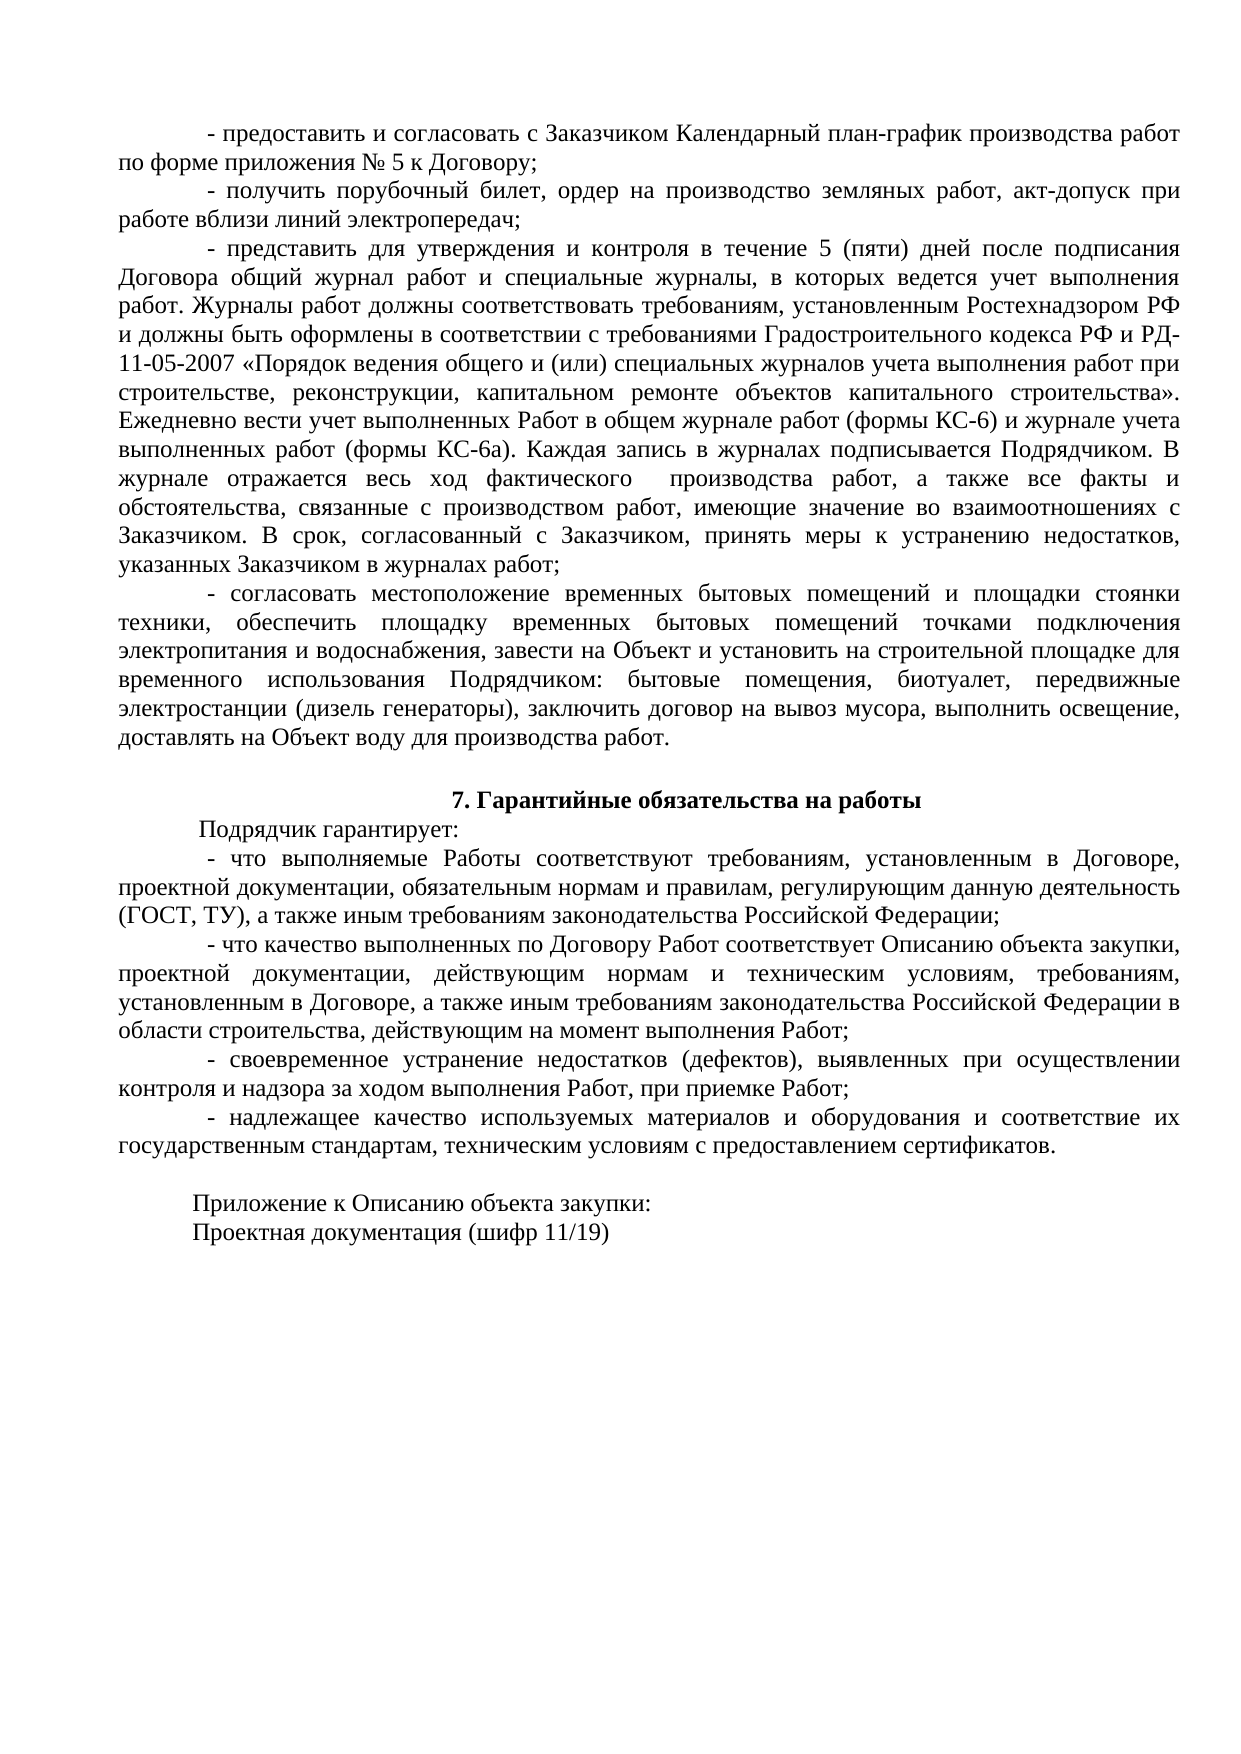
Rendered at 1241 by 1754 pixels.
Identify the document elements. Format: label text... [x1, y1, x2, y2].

text - что качество выполненных по Договору Работ соответствует Описанию объекта закупки, проектной документации, действующим нормам и техническим условиям, требованиям, установленным в Договоре, а также иным требованиям законодательства Российской Федерации в области строительства, действующим на момент выполнения Работ; [118, 929, 1181, 1044]
text - представить для утверждения и контроля в течение 5 (пяти) дней после подписания Договора общий журнал работ и специальные журналы, в которых ведется учет выполнения работ. Журналы работ должны соответствовать требованиям, установленным Ростехнадзором РФ и должны быть оформлены в соответствии с требованиями Градостроительного кодекса РФ и РД-11-05-2007 «Порядок ведения общего и (или) специальных журналов учета выполнения работ при строительстве, реконструкции, капитальном ремонте объектов капитального строительства». Ежедневно вести учет выполненных Работ в общем журнале работ (формы КС-6) и журнале учета выполненных работ (формы КС-6а). Каждая запись в журналах подписывается Подрядчиком. В журнале отражается весь ход фактического производства работ, а также все факты и обстоятельства, связанные с производством работ, имеющие значение во взаимоотношениях с Заказчиком. В срок, согласованный с Заказчиком, принять меры к устранению недостатков, указанных Заказчиком в журналах работ; [118, 233, 1181, 578]
text - надлежащее качество используемых материалов и оборудования и соответствие их государственным стандартам, техническим условиям с предоставлением сертификатов. [118, 1102, 1181, 1159]
list Подрядчик гарантирует: [118, 814, 1181, 843]
text - своевременное устранение недостатков (дефектов), выявленных при осуществлении контроля и надзора за ходом выполнения Работ, при приемке Работ; [118, 1044, 1181, 1102]
text 7. Гарантийные обязательства на работы [118, 786, 1181, 814]
text - предоставить и согласовать с Заказчиком Календарный план-график производства работ по форме приложения № 5 к Договору; [118, 118, 1181, 176]
text - получить порубочный билет, ордер на производство земляных работ, акт-допуск при работе вблизи линий электропередач; [118, 176, 1181, 233]
text Проектная документация (шифр 11/19) [118, 1217, 1181, 1245]
text - согласовать местоположение временных бытовых помещений и площадки стоянки техники, обеспечить площадку временных бытовых помещений точками подключения электропитания и водоснабжения, завести на Объект и установить на строительной площадке для временного использования Подрядчиком: бытовые помещения, биотуалет, передвижные электростанции (дизель генераторы), заключить договор на вывоз мусора, выполнить освещение, доставлять на Объект воду для производства работ. [118, 578, 1181, 751]
text - что выполняемые Работы соответствуют требованиям, установленным в Договоре, проектной документации, обязательным нормам и правилам, регулирующим данную деятельность (ГОСТ, ТУ), а также иным требованиям законодательства Российской Федерации; [118, 843, 1181, 929]
text Приложение к Описанию объекта закупки: [118, 1188, 1181, 1217]
